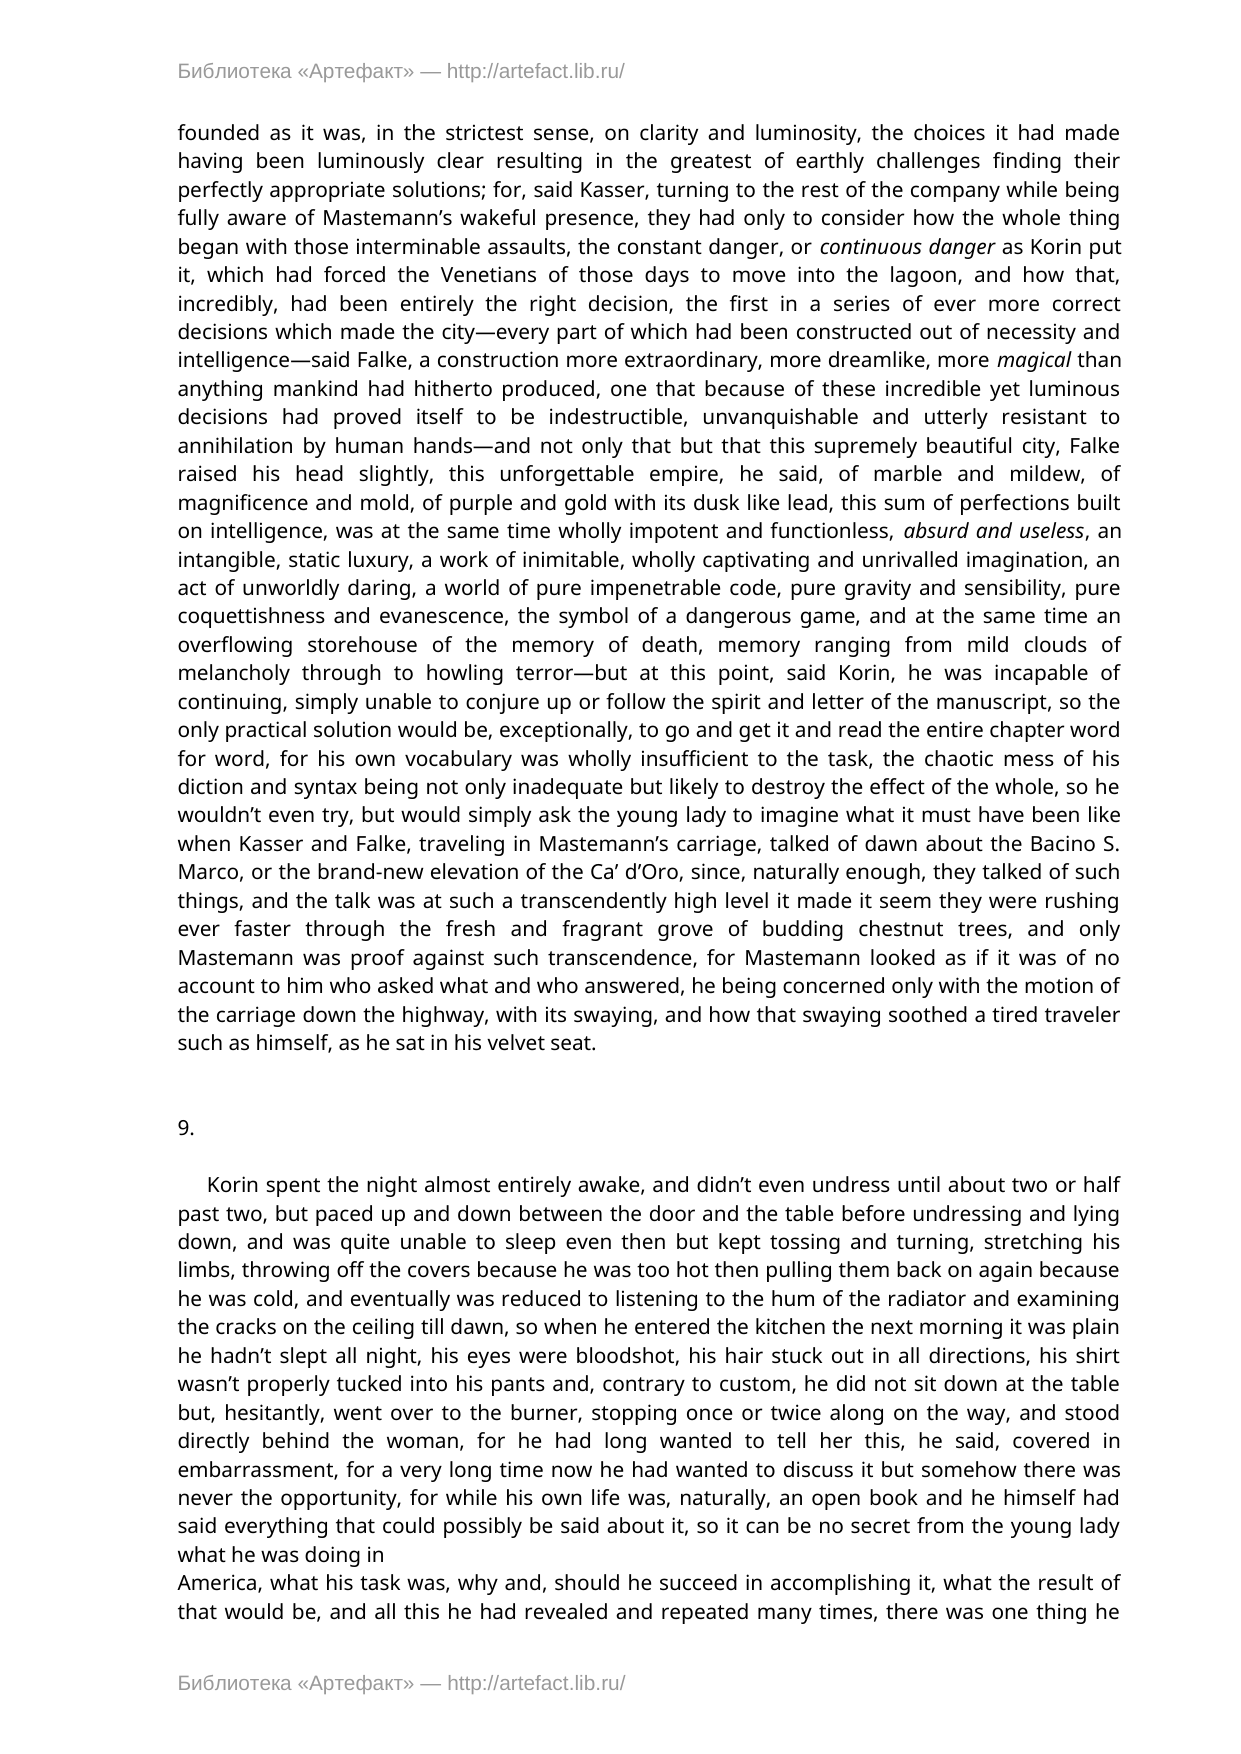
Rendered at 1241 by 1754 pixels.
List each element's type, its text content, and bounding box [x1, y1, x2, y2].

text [177, 118, 1122, 1057]
text Korin spent the night almost entirely awake, and didn’t even undress until about two or half past two, but paced up and down between the door and the table before undressing and lying down, and was quite unable to sleep even then but kept tossing and turning, stretching his limbs, throwing off the covers because he was too hot then pulling them back on again because he was cold, and eventually was reduced to listening to the hum of the radiator and examining the cracks on the ceiling till dawn, so when he entered the kitchen the next morning it was plain he hadn’t slept all night, his eyes were bloodshot, his hair stuck out in all directions, his shirt wasn’t properly tucked into his pants and, contrary to custom, he did not sit down at the table but, hesitantly, went over to the burner, stopping once or twice along on the way, and stood directly behind the woman, for he had long wanted to tell her this, he said, covered in embarrassment, for a very long time now he had wanted to discuss it but somehow there was never the opportunity, for while his own life was, naturally, an open book and he himself had said everything that could possibly be said about it, so it can be no secret from the young lady what he was doing in [177, 1170, 1122, 1568]
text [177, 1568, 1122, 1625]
text 9. [177, 1113, 1122, 1142]
